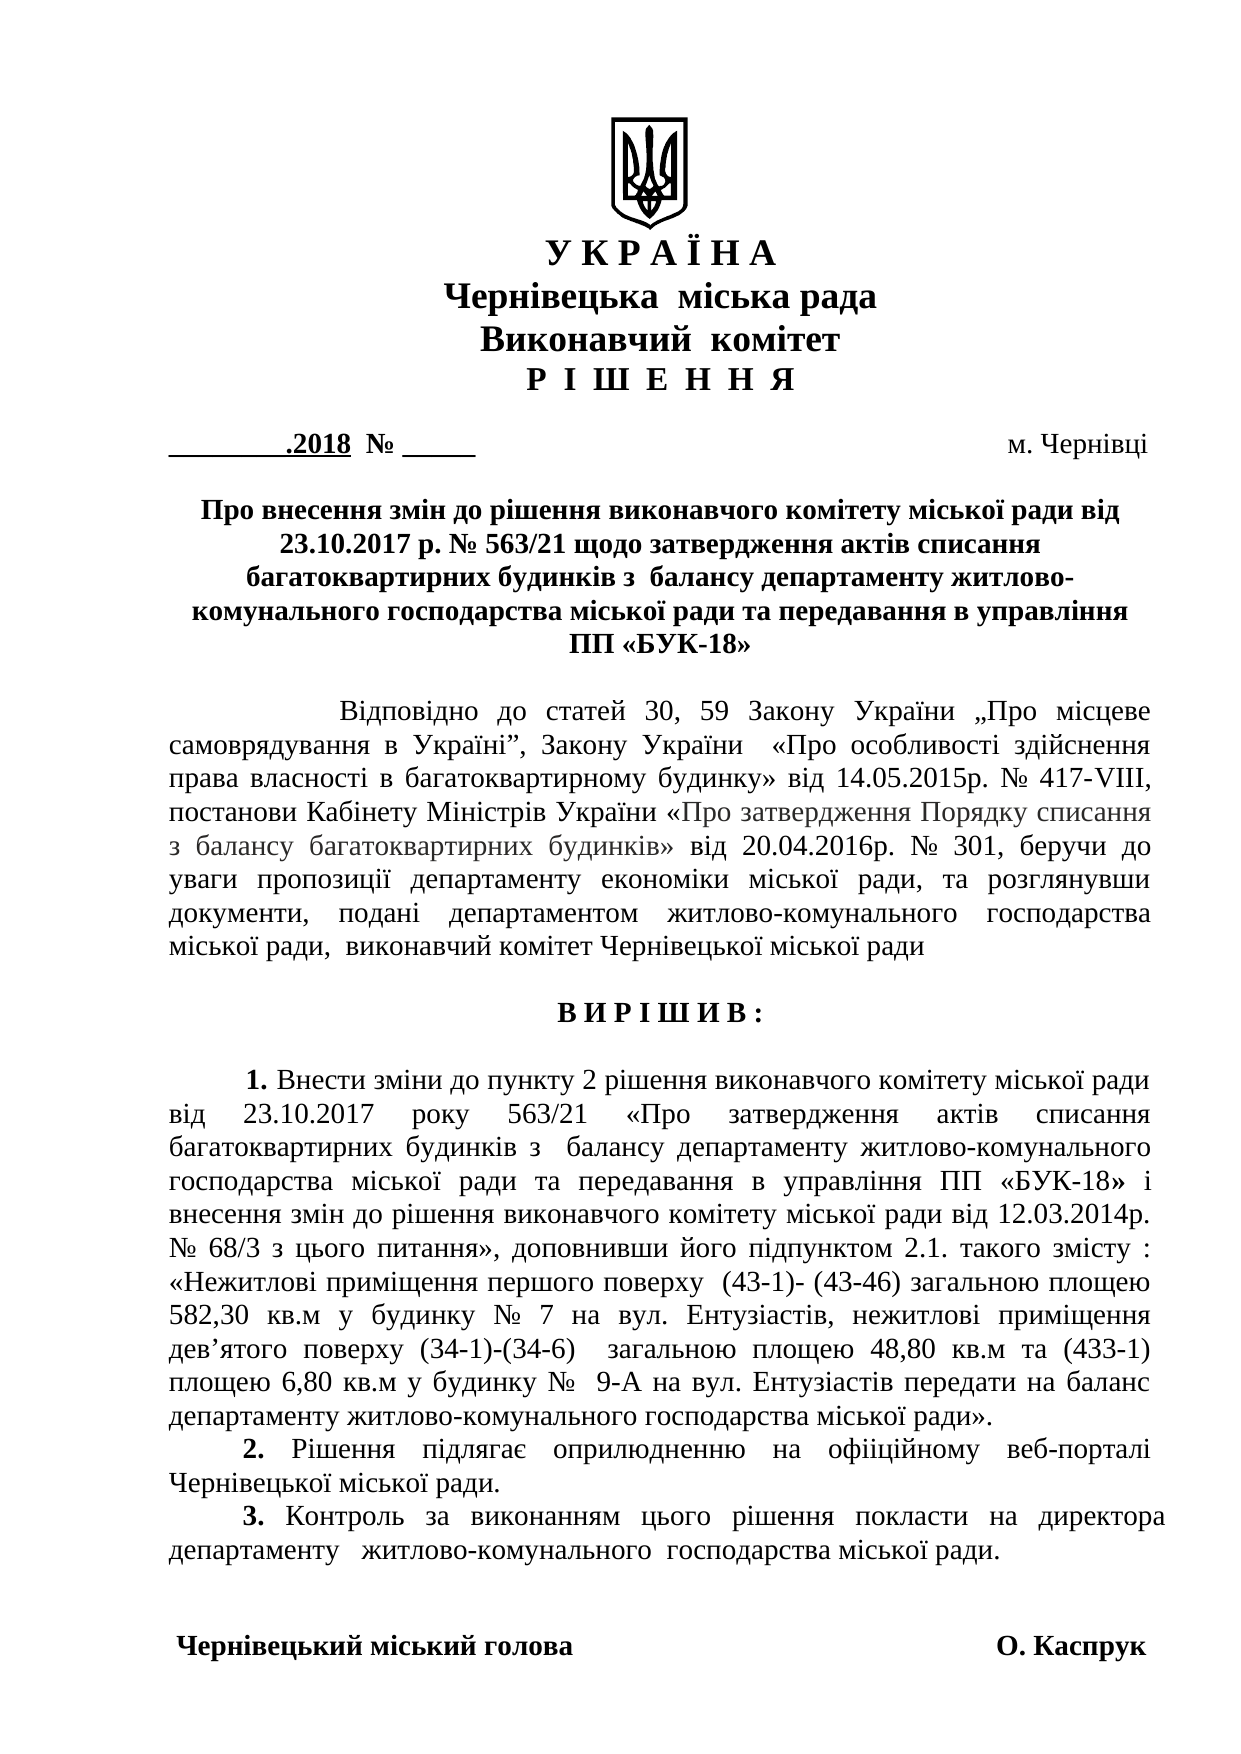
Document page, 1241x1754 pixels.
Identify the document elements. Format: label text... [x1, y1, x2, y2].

text 1. Внести зміни до пункту 2 рішення виконавчого комітету міської ради від 23.10.2017 року 563/21 «Про затвердження актів списання багатоквартирних будинків з балансу департаменту житлово-комунального господарства міської ради та передавання в управління ПП «БУК-18» і внесення змін до рішення виконавчого комітету міської ради від 12.03.2014р. № 68/3 з цього питання», доповнивши його підпунктом 2.1. такого змісту : «Нежитлові приміщення першого поверху (43-1)- (43-46) загальною площею 582,30 кв.м у будинку № 7 на вул. Ентузіастів, нежитлові приміщення дев’ятого поверху (34-1)-(34-6) загальною площею 48,80 кв.м та (433-1) площею 6,80 кв.м у будинку № 9-А на вул. Ентузіастів передати на баланс департаменту житлово-комунального господарства міської ради». [169, 1062, 1152, 1431]
text 2. Рішення підлягає оприлюдненню на офііційному веб-порталі Чернівецької міської ради. [169, 1431, 1152, 1498]
text У К Р А Ї Н А [169, 230, 1152, 273]
subtitle Виконавчий комітет [169, 316, 1152, 359]
text ________.2018 № _____ м. Чернівці [169, 426, 1152, 460]
subtitle Відповідно до статей 30, 59 Закону України „Про місцеве самоврядування в Україні”, Закону України «Про особливості здійснення права власності в багатоквартирному будинку» від 14.05.2015р. № 417-VIII, постанови Кабінету Міністрів України «Про затвердження Порядку списання з балансу багатоквартирних будинків» від 20.04.2016р. № 301, беручи до уваги пропозиції департаменту економіки міської ради, та розглянувши документи, подані департаментом житлово-комунального господарства міської ради, виконавчий комітет Чернівецької міської ради [169, 693, 1152, 962]
text Чернівецький міський голова О. Каспрук [169, 1628, 1152, 1661]
subtitle Р І Ш Е Н Н Я [169, 359, 1152, 398]
text Про внесення змін до рішення виконавчого комітету міської ради від 23.10.2017 р. № 563/21 щодо затвердження актів списання багатоквартирних будинків з балансу департаменту житлово-комунального господарства міської ради та передавання в управління ПП «БУК-18» [169, 492, 1152, 660]
text 3. Контроль за виконанням цього рішення покласти на директора департаменту житлово-комунального господарства міської ради. [169, 1498, 1167, 1566]
text В И Р І Ш И В : [169, 995, 1152, 1029]
text Чернівецька міська рада [169, 273, 1152, 316]
